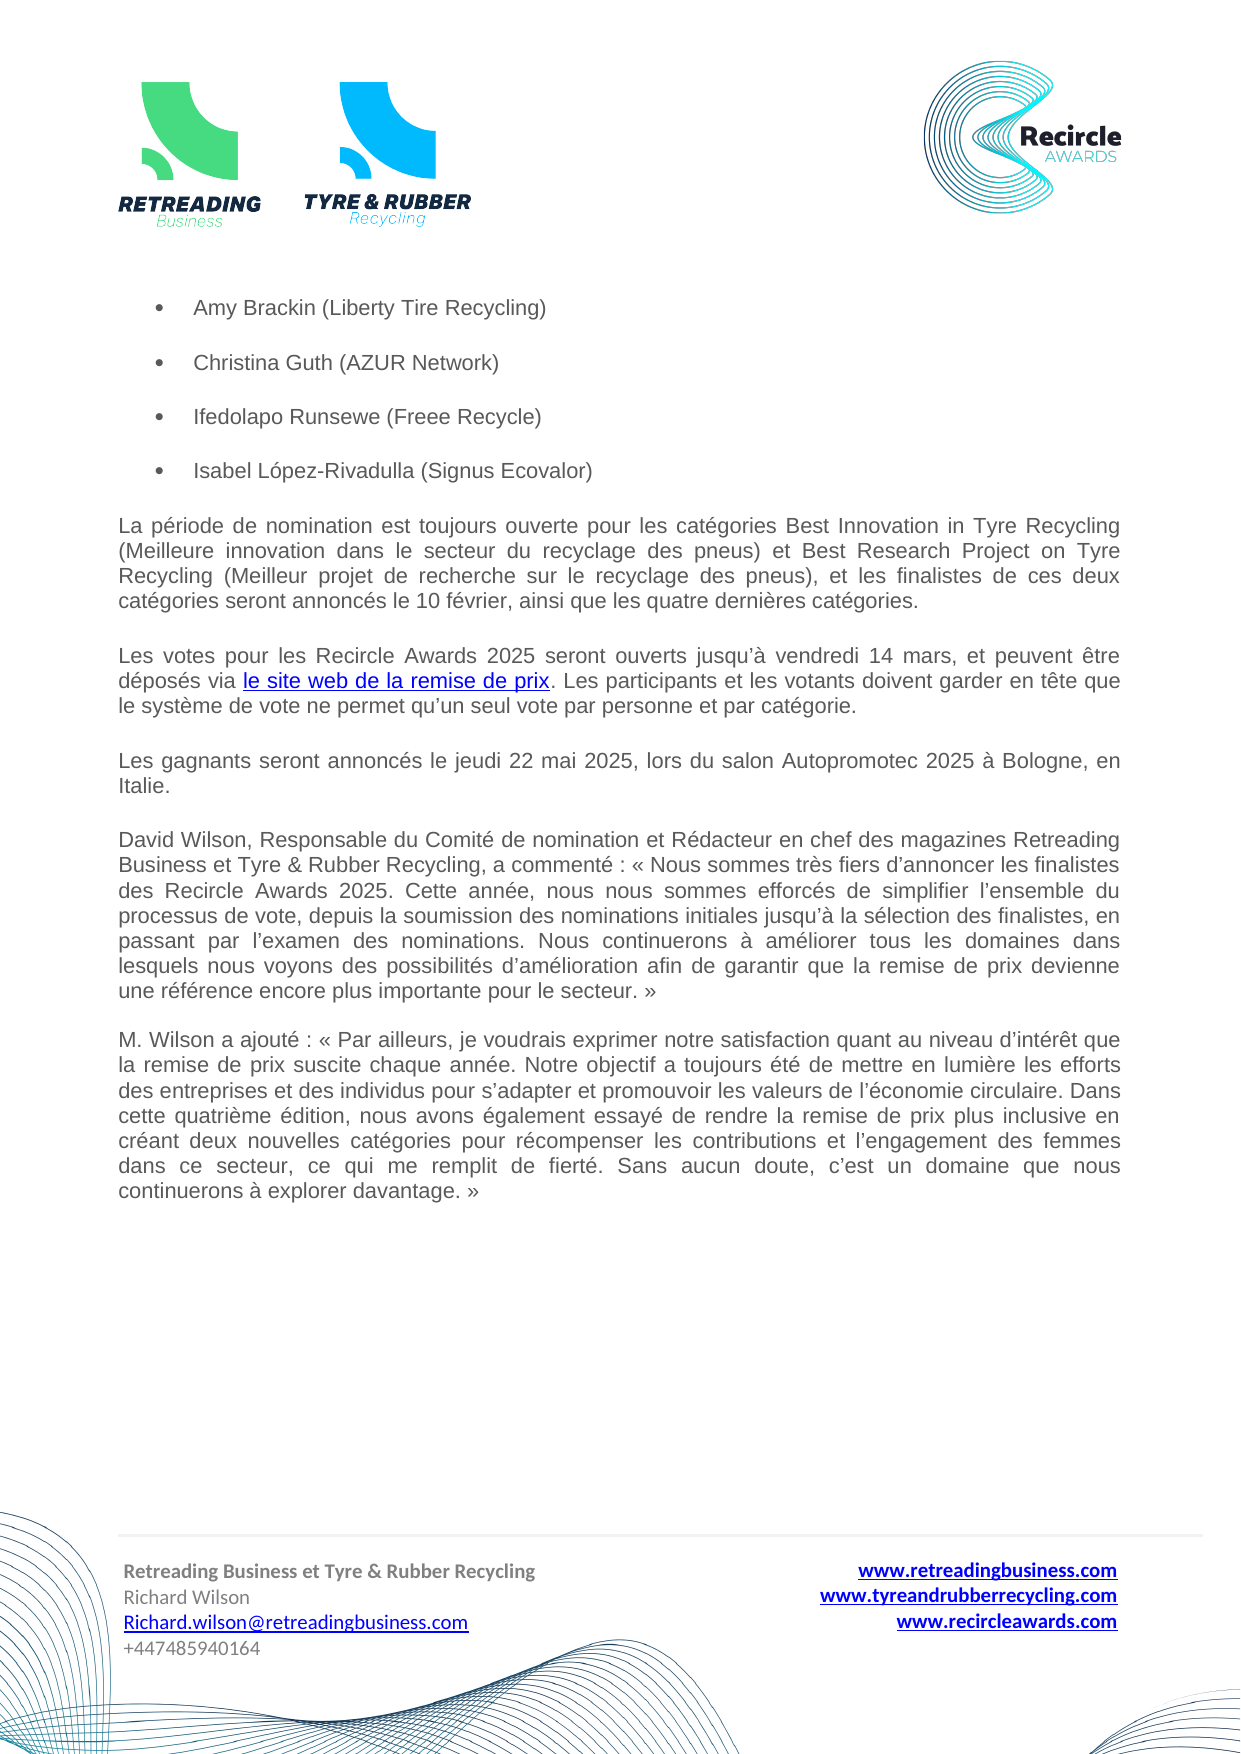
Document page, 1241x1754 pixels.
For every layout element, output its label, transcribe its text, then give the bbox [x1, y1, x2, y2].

list Amy Brackin (Liberty Tire Recycling) [156, 295, 1122, 321]
picture [304, 82, 471, 227]
picture [893, 38, 1152, 236]
text La période de nomination est toujours ouverte pour les catégories Best Innovation in Tyre Recycling (Meilleure innovation dans le secteur du recyclage des pneus) et Best Research Project on Tyre Recycling (Meilleur projet de recherche sur le recyclage des pneus), et les finalistes de ces deux catégories seront annoncés le 10 février, ainsi que les quatre dernières catégories. [118, 513, 1122, 614]
list Christina Guth (AZUR Network) [156, 350, 1122, 375]
text Les votes pour les Recircle Awards 2025 seront ouverts jusqu’à vendredi 14 mars, et peuvent être déposés via le site web de la remise de prix. Les participants et les votants doivent garder en tête que le système de vote ne permet qu’un seul vote par personne et par catégorie. [118, 643, 1122, 718]
list Ifedolapo Runsewe (Freee Recycle) [156, 404, 1122, 429]
list Isabel López-Rivadulla (Signus Ecovalor) [156, 458, 1122, 484]
text David Wilson, Responsable du Comité de nomination et Rédacteur en chef des magazines Retreading Business et Tyre & Rubber Recycling, a commenté : « Nous sommes très fiers d’annoncer les finalistes des Recircle Awards 2025. Cette année, nous nous sommes efforcés de simplifier l’ensemble du processus de vote, depuis la soumission des nominations initiales jusqu’à la sélection des finalistes, en passant par l’examen des nominations. Nous continuerons à améliorer tous les domaines dans lesquels nous voyons des possibilités d’amélioration afin de garantir que la remise de prix devienne une référence encore plus importante pour le secteur. » [118, 827, 1122, 1004]
text Les gagnants seront annoncés le jeudi 22 mai 2025, lors du salon Autopromotec 2025 à Bologne, en Italie. [118, 748, 1122, 798]
text M. Wilson a ajouté : « Par ailleurs, je voudrais exprimer notre satisfaction quant au niveau d’intérêt que la remise de prix suscite chaque année. Notre objectif a toujours été de mettre en lumière les efforts des entreprises et des individus pour s’adapter et promouvoir les valeurs de l’économie circulaire. Dans cette quatrième édition, nous avons également essayé de rendre la remise de prix plus inclusive en créant deux nouvelles catégories pour récompenser les contributions et l’engagement des femmes dans ce secteur, ce qui me remplit de fierté. Sans aucun doute, c’est un domaine que nous continuerons à explorer davantage. » [118, 1027, 1122, 1203]
picture [118, 82, 261, 227]
